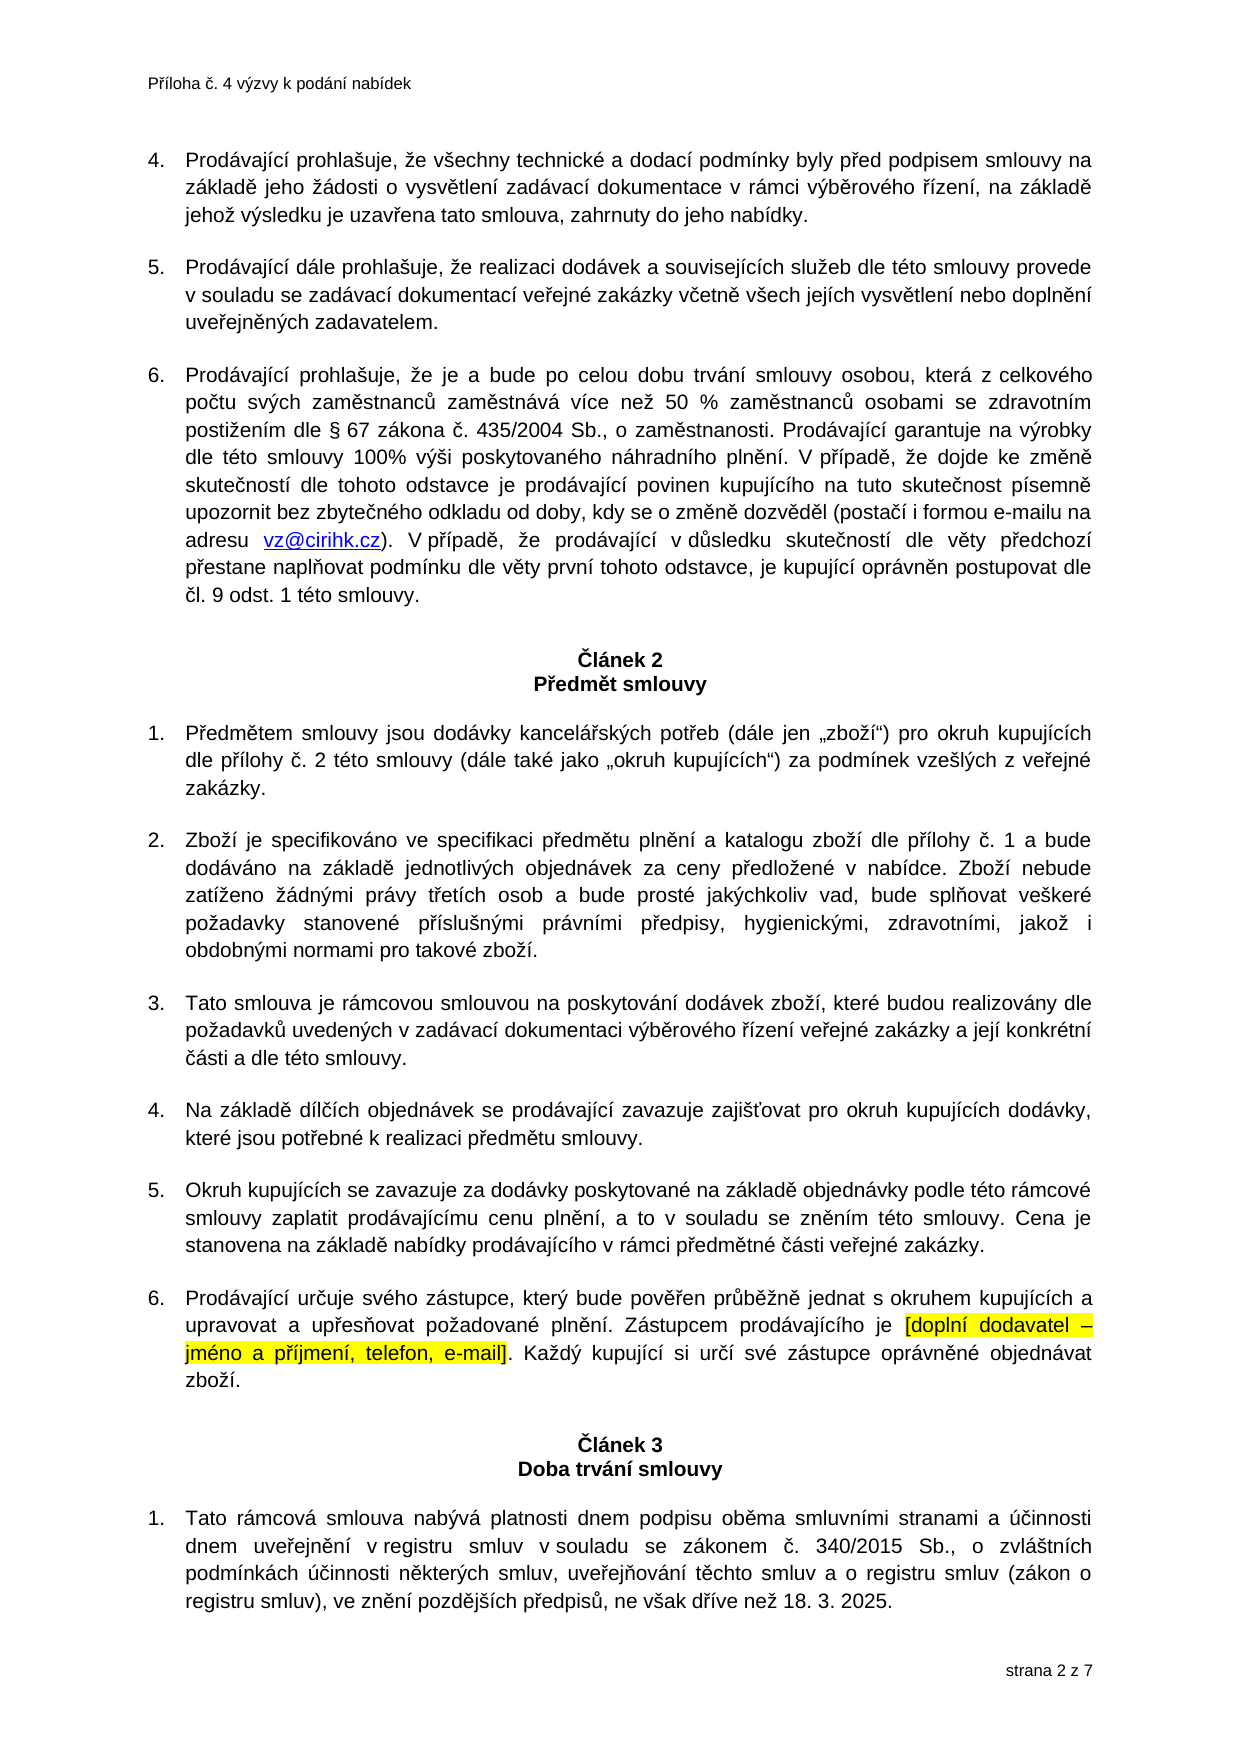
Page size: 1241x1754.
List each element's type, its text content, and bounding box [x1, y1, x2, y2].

text Článek 2 [148, 648, 1093, 672]
text Předmět smlouvy [148, 672, 1093, 696]
text Doba trvání smlouvy [148, 1457, 1093, 1481]
list Zboží je specifikováno ve specifikaci předmětu plnění a katalogu zboží dle přílohy č. 1 a bude dodáváno na základě jednotlivých objednávek za ceny předložené v nabídce. Zboží nebude zatíženo žádnými právy třetích osob a bude prosté jakýchkoliv vad, bude splňovat veškeré požadavky stanovené příslušnými právními předpisy, hygienickými, zdravotními, jakož i obdobnými normami pro takové zboží. [148, 828, 1093, 962]
list Okruh kupujících se zavazuje za dodávky poskytované na základě objednávky podle této rámcové smlouvy zaplatit prodávajícímu cenu plnění, a to v souladu se zněním této smlouvy. Cena je stanovena na základě nabídky prodávajícího v rámci předmětné části veřejné zakázky. [148, 1178, 1093, 1257]
list Prodávající prohlašuje, že je a bude po celou dobu trvání smlouvy osobou, která z celkového počtu svých zaměstnanců zaměstnává více než 50 % zaměstnanců osobami se zdravotním postižením dle § 67 zákona č. 435/2004 Sb., o zaměstnanosti. Prodávající garantuje na výrobky dle této smlouvy 100% výši poskytovaného náhradního plnění. V případě, že dojde ke změně skutečností dle tohoto odstavce je prodávající povinen kupujícího na tuto skutečnost písemně upozornit bez zbytečného odkladu od doby, kdy se o změně dozvěděl (postačí i formou e-mailu na adresu vz@cirihk.cz). V případě, že prodávající v důsledku skutečností dle věty předchozí přestane naplňovat podmínku dle věty první tohoto odstavce, je kupující oprávněn postupovat dle čl. 9 odst. 1 této smlouvy. [148, 363, 1093, 607]
list Na základě dílčích objednávek se prodávající zavazuje zajišťovat pro okruh kupujících dodávky, které jsou potřebné k realizaci předmětu smlouvy. [148, 1098, 1093, 1149]
list Předmětem smlouvy jsou dodávky kancelářských potřeb (dále jen „zboží“) pro okruh kupujících dle přílohy č. 2 této smlouvy (dále také jako „okruh kupujících“) za podmínek vzešlých z veřejné zakázky. [148, 721, 1093, 799]
text Článek 3 [148, 1433, 1093, 1457]
list Prodávající prohlašuje, že všechny technické a dodací podmínky byly před podpisem smlouvy na základě jeho žádosti o vysvětlení zadávací dokumentace v rámci výběrového řízení, na základě jehož výsledku je uzavřena tato smlouva, zahrnuty do jeho nabídky. [148, 148, 1093, 227]
list Tato smlouva je rámcovou smlouvou na poskytování dodávek zboží, které budou realizovány dle požadavků uvedených v zadávací dokumentaci výběrového řízení veřejné zakázky a její konkrétní části a dle této smlouvy. [148, 991, 1093, 1069]
list Prodávající dále prohlašuje, že realizaci dodávek a souvisejících služeb dle této smlouvy provede v souladu se zadávací dokumentací veřejné zakázky včetně všech jejích vysvětlení nebo doplnění uveřejněných zadavatelem. [148, 255, 1093, 334]
list Tato rámcová smlouva nabývá platnosti dnem podpisu oběma smluvními stranami a účinnosti dnem uveřejnění v registru smluv v souladu se zákonem č. 340/2015 Sb., o zvláštních podmínkách účinnosti některých smluv, uveřejňování těchto smluv a o registru smluv (zákon o registru smluv), ve znění pozdějších předpisů, ne však dříve než 18. 3. 2025. [148, 1506, 1093, 1612]
list Prodávající určuje svého zástupce, který bude pověřen průběžně jednat s okruhem kupujících a upravovat a upřesňovat požadované plnění. Zástupcem prodávajícího je [doplní dodavatel – jméno a příjmení, telefon, e-mail]. Každý kupující si určí své zástupce oprávněné objednávat zboží. [148, 1286, 1093, 1392]
